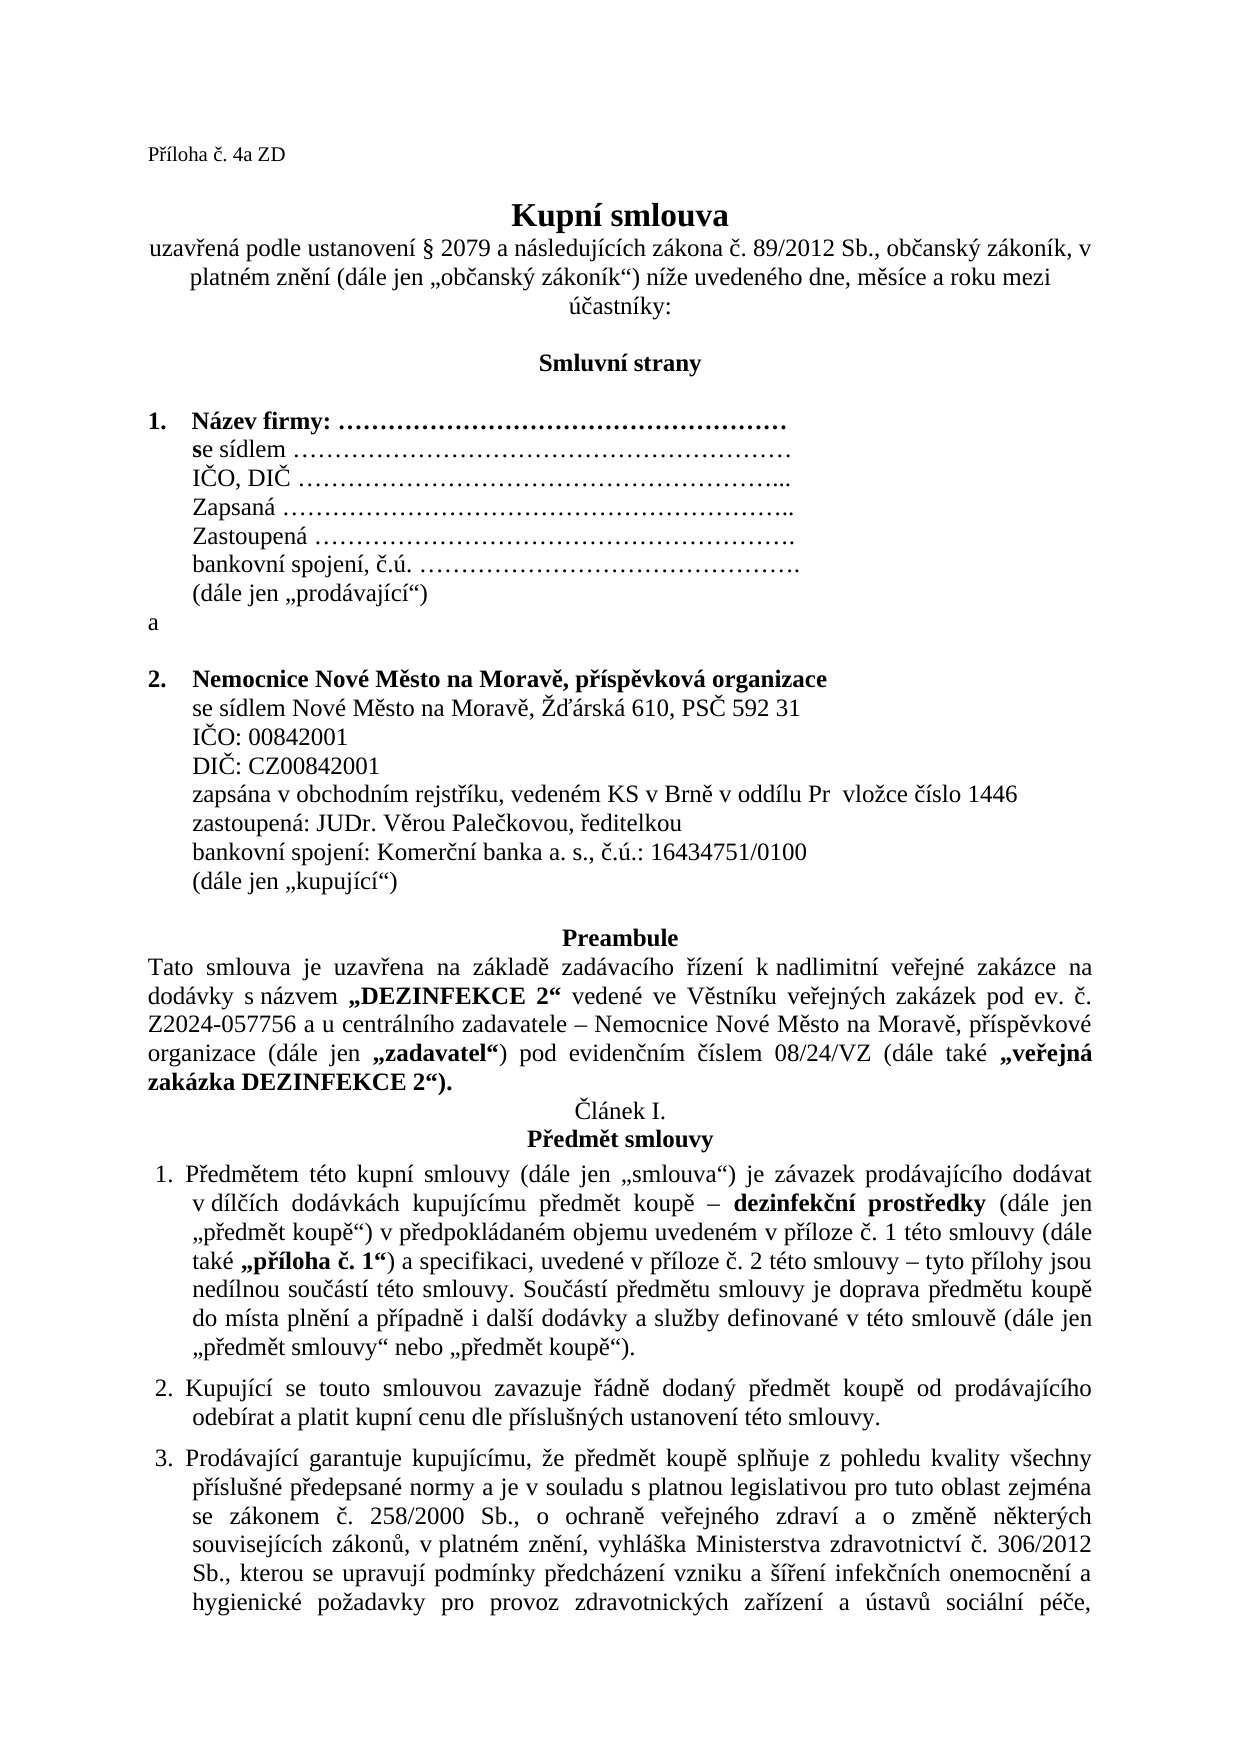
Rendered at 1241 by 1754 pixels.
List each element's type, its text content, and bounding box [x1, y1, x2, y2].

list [154, 1443, 1092, 1616]
text Předmět smlouvy [148, 1124, 1092, 1153]
text Preambule [148, 923, 1092, 952]
text (dále jen „kupující“) [154, 866, 1092, 894]
text IČO: 00842001 [154, 722, 1092, 751]
title Příloha č. 4a ZD [148, 142, 1092, 166]
text Zastoupená …………………………………………………. [148, 521, 1092, 549]
text Tato smlouva je uzavřena na základě zadávacího řízení k nadlimitní veřejné zakázce na dodávky s názvem „DEZINFEKCE 2“ vedené ve Věstníku veřejných zakázek pod ev. č. Z2024-057756 a u centrálního zadavatele – Nemocnice Nové Město na Moravě, příspěvkové organizace (dále jen „zadavatel“) pod evidenčním číslem 08/24/VZ (dále také „veřejná zakázka DEZINFEKCE 2“). [148, 952, 1092, 1096]
text bankovní spojení: Komerční banka a. s., č.ú.: 16434751/0100 [154, 837, 1092, 866]
list a [148, 607, 1092, 636]
text se sídlem …………………………………………………… [148, 434, 1092, 463]
text uzavřená podle ustanovení § 2079 a následujících zákona č. 89/2012 Sb., občanský zákoník, v platném znění (dále jen „občanský zákoník“) níže uvedeného dne, měsíce a roku mezi účastníky: [148, 233, 1092, 319]
text IČO, DIČ …………………………………………………... [148, 463, 1092, 492]
text DIČ: CZ00842001 [154, 751, 1092, 779]
text Smluvní strany [148, 348, 1092, 377]
text Článek I. [148, 1096, 1092, 1124]
title Kupní smlouva [148, 195, 1092, 233]
text (dále jen „prodávající“) [148, 578, 1092, 607]
text se sídlem Nové Město na Moravě, Žďárská 610, PSČ 592 31 [154, 693, 1092, 722]
list Předmětem této kupní smlouvy (dále jen „smlouva“) je závazek prodávajícího dodávat v dílčích dodávkách kupujícímu předmět koupě – dezinfekční prostředky (dále jen „předmět koupě“) v předpokládaném objemu uvedeném v příloze č. 1 této smlouvy (dále také „příloha č. 1“) a specifikaci, uvedené v příloze č. 2 této smlouvy – tyto přílohy jsou nedílnou součástí této smlouvy. Součástí předmětu smlouvy je doprava předmětu koupě do místa plnění a případně i další dodávky a služby definované v této smlouvě (dále jen „předmět smlouvy“ nebo „předmět koupě“). [154, 1159, 1092, 1361]
text Zapsaná …………………………………………………….. [148, 492, 1092, 521]
list Kupující se touto smlouvou zavazuje řádně dodaný předmět koupě od prodávajícího odebírat a platit kupní cenu dle příslušných ustanovení této smlouvy. [154, 1373, 1092, 1431]
text zapsána v obchodním rejstříku, vedeném KS v Brně v oddílu Pr vložce číslo 1446 [192, 779, 1092, 808]
text bankovní spojení, č.ú. ………………………………………. [148, 549, 1092, 578]
text 1. Název firmy: ……………………………………………… [148, 406, 1092, 434]
text zastoupená: JUDr. Věrou Palečkovou, ředitelkou [154, 808, 1092, 837]
text 2. Nemocnice Nové Město na Moravě, příspěvková organizace [148, 664, 1092, 693]
